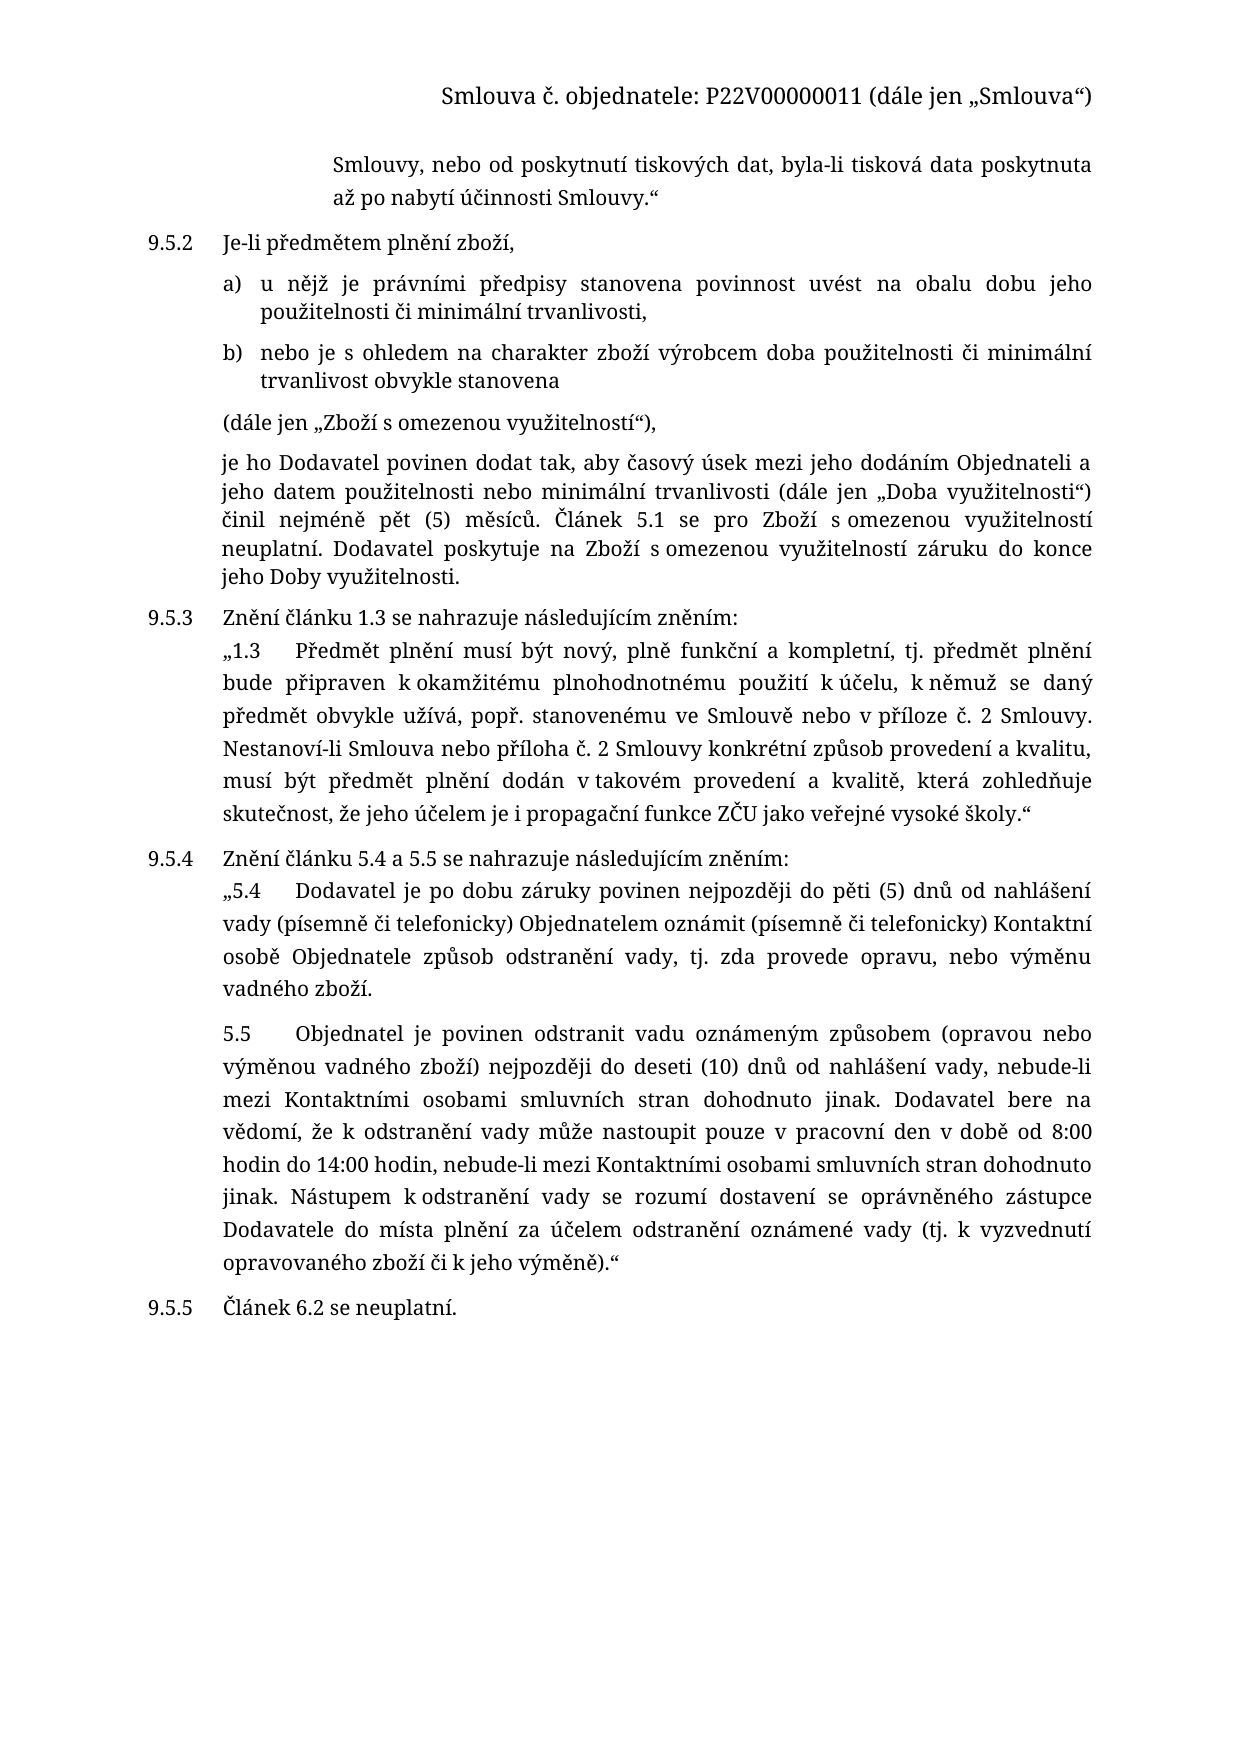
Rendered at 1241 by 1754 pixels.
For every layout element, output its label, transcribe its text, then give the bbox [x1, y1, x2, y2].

list „1.3 Předmět plnění musí být nový, plně funkční a kompletní, tj. předmět plnění bude připraven k okamžitému plnohodnotnému použití k účelu, k němuž se daný předmět obvykle užívá, popř. stanovenému ve Smlouvě nebo v příloze č. 2 Smlouvy. Nestanoví-li Smlouva nebo příloha č. 2 Smlouvy konkrétní způsob provedení a kvalitu, musí být předmět plnění dodán v takovém provedení a kvalitě, která zohledňuje skutečnost, že jeho účelem je i propagační funkce ZČU jako veřejné vysoké školy.“ [223, 636, 1093, 827]
list Znění článku 5.4 a 5.5 se nahrazuje následujícím zněním: [148, 844, 1093, 872]
list Článek 6.2 se neuplatní. [148, 1293, 1093, 1321]
list Je-li předmětem plnění zboží, [148, 228, 1093, 256]
list „5.4 Dodavatel je po dobu záruky povinen nejpozději do pěti (5) dnů od nahlášení vady (písemně či telefonicky) Objednatelem oznámit (písemně či telefonicky) Kontaktní osobě Objednatele způsob odstranění vady, tj. zda provede opravu, nebo výměnu vadného zboží. [223, 877, 1093, 1003]
list u nějž je právními předpisy stanovena povinnost uvést na obalu dobu jeho použitelnosti či minimální trvanlivosti, [223, 269, 1093, 326]
list nebo je s ohledem na charakter zboží výrobcem doba použitelnosti či minimální trvanlivost obvykle stanovena [223, 338, 1093, 395]
text (dále jen „Zboží s omezenou využitelností“), [223, 408, 1093, 436]
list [295, 150, 1093, 211]
text je ho Dodavatel povinen dodat tak, aby časový úsek mezi jeho dodáním Objednateli a jeho datem použitelnosti nebo minimální trvanlivosti (dále jen „Doba využitelnosti“) činil nejméně pět (5) měsíců. Článek 5.1 se pro Zboží s omezenou využitelností neuplatní. Dodavatel poskytuje na Zboží s omezenou využitelností záruku do konce jeho Doby využitelnosti. [221, 448, 1093, 591]
list Znění článku 1.3 se nahrazuje následujícím zněním: [148, 603, 1093, 632]
list 5.5 Objednatel je povinen odstranit vadu oznámeným způsobem (opravou nebo výměnou vadného zboží) nejpozději do deseti (10) dnů od nahlášení vady, nebude-li mezi Kontaktními osobami smluvních stran dohodnuto jinak. Dodavatel bere na vědomí, že k odstranění vady může nastoupit pouze v pracovní den v době od 8:00 hodin do 14:00 hodin, nebude-li mezi Kontaktními osobami smluvních stran dohodnuto jinak. Nástupem k odstranění vady se rozumí dostavení se oprávněného zástupce Dodavatele do místa plnění za účelem odstranění oznámené vady (tj. k vyzvednutí opravovaného zboží či k jeho výměně).“ [223, 1019, 1093, 1276]
